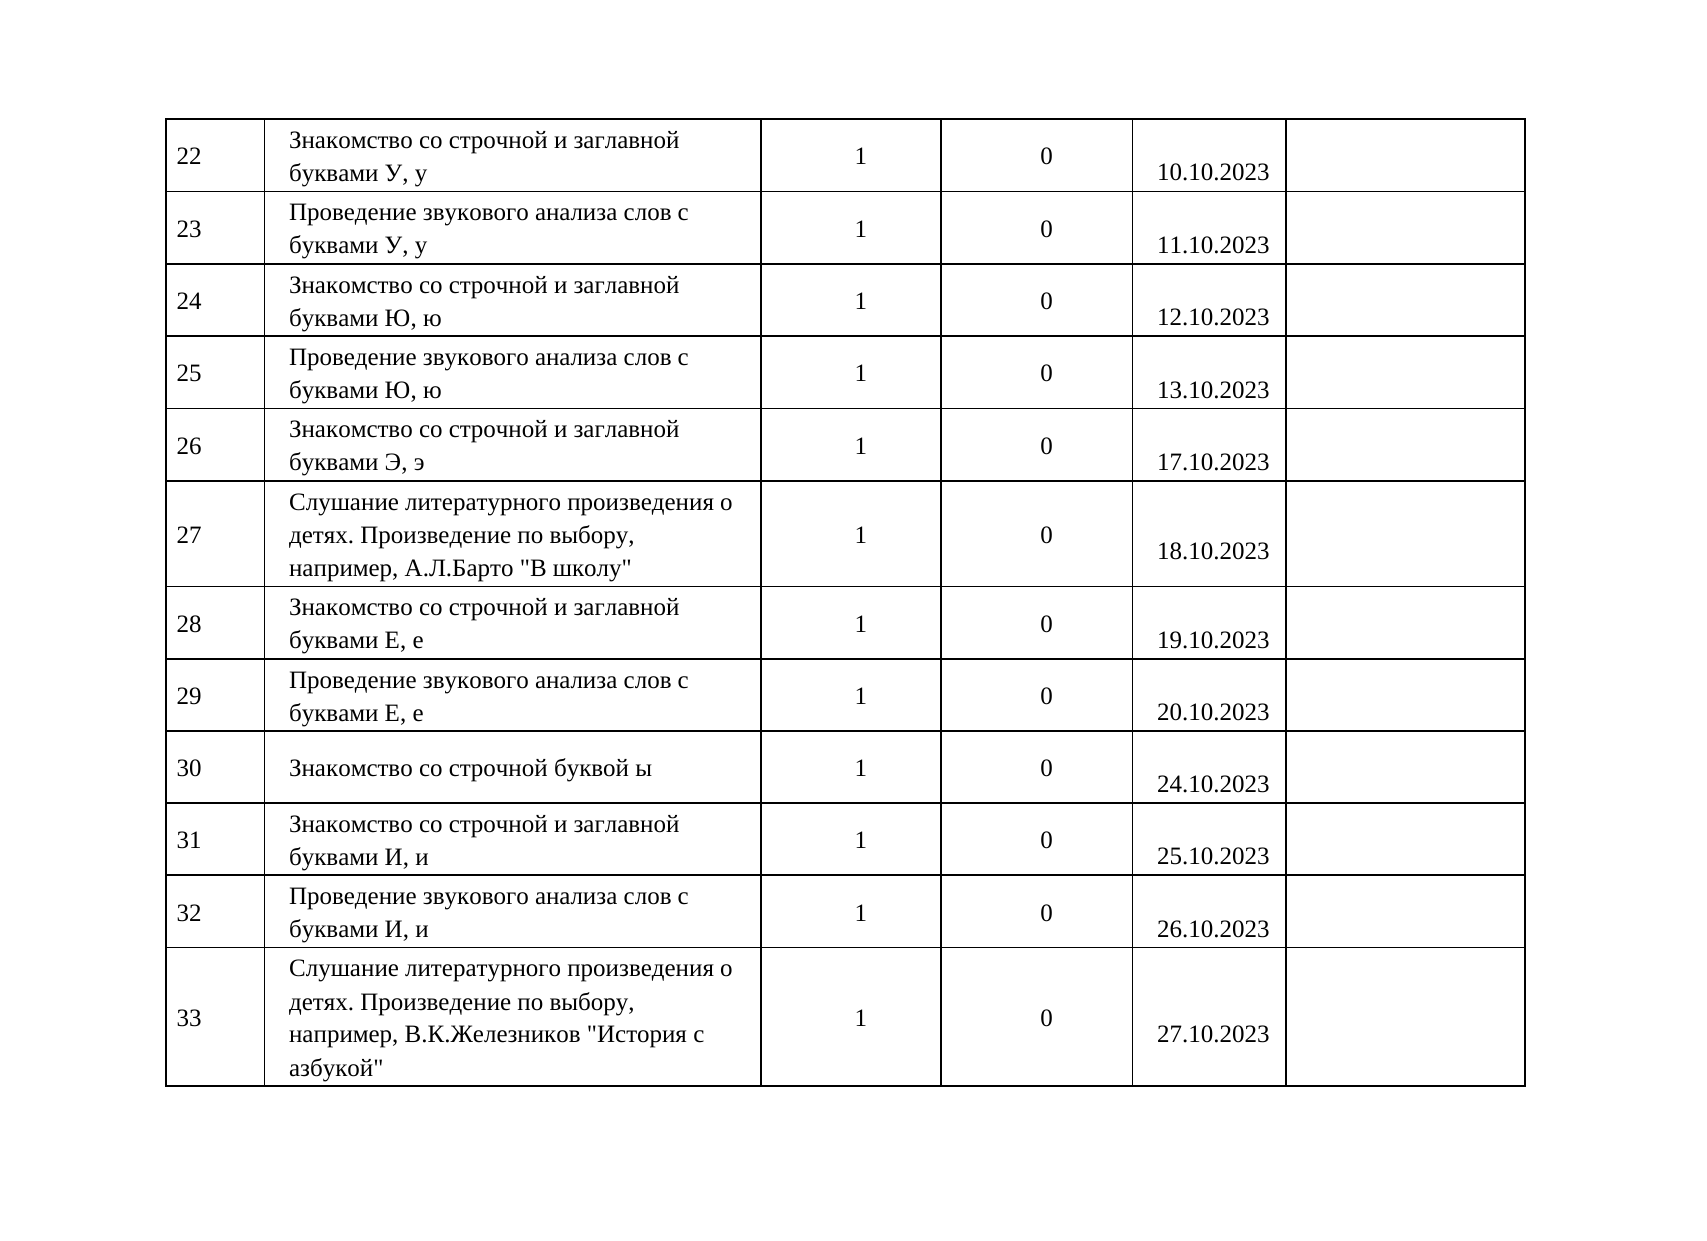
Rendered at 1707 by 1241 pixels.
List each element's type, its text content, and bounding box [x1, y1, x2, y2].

table_cell Знакомство со строчной буквой ы [265, 732, 760, 802]
table_cell 31 [167, 804, 264, 874]
table_cell 25 [167, 337, 264, 408]
table_cell 0 [942, 409, 1132, 480]
table_cell 26.10.2023 [1133, 876, 1285, 947]
table_cell Слушание литературного произведения о детях. Произведение по выбору, например, В.К.Железников "История с азбукой" [265, 948, 760, 1085]
table_cell [1287, 265, 1524, 335]
table_cell 26 [167, 409, 264, 480]
table_cell [1287, 732, 1524, 802]
table_cell 23 [167, 192, 264, 263]
table_cell 0 [942, 876, 1132, 947]
table_cell Знакомство со строчной и заглавной буквами Е, е [265, 587, 760, 658]
table_cell Знакомство со строчной и заглавной буквами Э, э [265, 409, 760, 480]
table_cell 33 [167, 948, 264, 1085]
table_cell [1287, 660, 1524, 730]
table_cell 11.10.2023 [1133, 192, 1285, 263]
table_cell 0 [942, 587, 1132, 658]
table_cell 29 [167, 660, 264, 730]
table_cell Проведение звукового анализа слов с буквами Ю, ю [265, 337, 760, 408]
table_cell [1287, 409, 1524, 480]
table_cell 25.10.2023 [1133, 804, 1285, 874]
table_cell [1287, 587, 1524, 658]
table_cell [1287, 337, 1524, 408]
table_cell 1 [762, 948, 940, 1085]
table_cell 1 [762, 265, 940, 335]
table_cell 0 [942, 660, 1132, 730]
table_cell 0 [942, 120, 1132, 191]
table_cell Проведение звукового анализа слов с буквами И, и [265, 876, 760, 947]
table_cell 1 [762, 587, 940, 658]
table_cell 0 [942, 732, 1132, 802]
table_cell [1287, 192, 1524, 263]
table_cell [1287, 948, 1524, 1085]
table_cell [1287, 804, 1524, 874]
table_cell Проведение звукового анализа слов с буквами У, у [265, 192, 760, 263]
table_cell Знакомство со строчной и заглавной буквами И, и [265, 804, 760, 874]
table_cell [1287, 120, 1524, 191]
table_cell 27 [167, 482, 264, 586]
table_cell 22 [167, 120, 264, 191]
table_cell 1 [762, 409, 940, 480]
table_cell 1 [762, 804, 940, 874]
table_cell 0 [942, 192, 1132, 263]
table_cell 1 [762, 120, 940, 191]
table_cell 28 [167, 587, 264, 658]
table_cell 1 [762, 876, 940, 947]
table_cell 24 [167, 265, 264, 335]
table_cell 30 [167, 732, 264, 802]
table_cell 1 [762, 192, 940, 263]
table_cell 13.10.2023 [1133, 337, 1285, 408]
table_cell [1287, 876, 1524, 947]
table_cell 32 [167, 876, 264, 947]
table_cell 1 [762, 337, 940, 408]
table_cell 1 [762, 660, 940, 730]
table_cell 17.10.2023 [1133, 409, 1285, 480]
table_cell [1287, 482, 1524, 586]
table_cell 1 [762, 732, 940, 802]
table_cell 0 [942, 337, 1132, 408]
table_cell 0 [942, 948, 1132, 1085]
table_cell Знакомство со строчной и заглавной буквами Ю, ю [265, 265, 760, 335]
table_cell Проведение звукового анализа слов с буквами Е, е [265, 660, 760, 730]
table_cell 1 [762, 482, 940, 586]
table_cell 0 [942, 482, 1132, 586]
table_cell 27.10.2023 [1133, 948, 1285, 1085]
table_cell 0 [942, 804, 1132, 874]
table_cell Слушание литературного произведения о детях. Произведение по выбору, например, А.Л.Барто "В школу" [265, 482, 760, 586]
table_cell 20.10.2023 [1133, 660, 1285, 730]
table_cell 19.10.2023 [1133, 587, 1285, 658]
table_cell Знакомство со строчной и заглавной буквами У, у [265, 120, 760, 191]
table_cell 10.10.2023 [1133, 120, 1285, 191]
table_cell 18.10.2023 [1133, 482, 1285, 586]
table_cell 0 [942, 265, 1132, 335]
table_cell 24.10.2023 [1133, 732, 1285, 802]
table_cell 12.10.2023 [1133, 265, 1285, 335]
